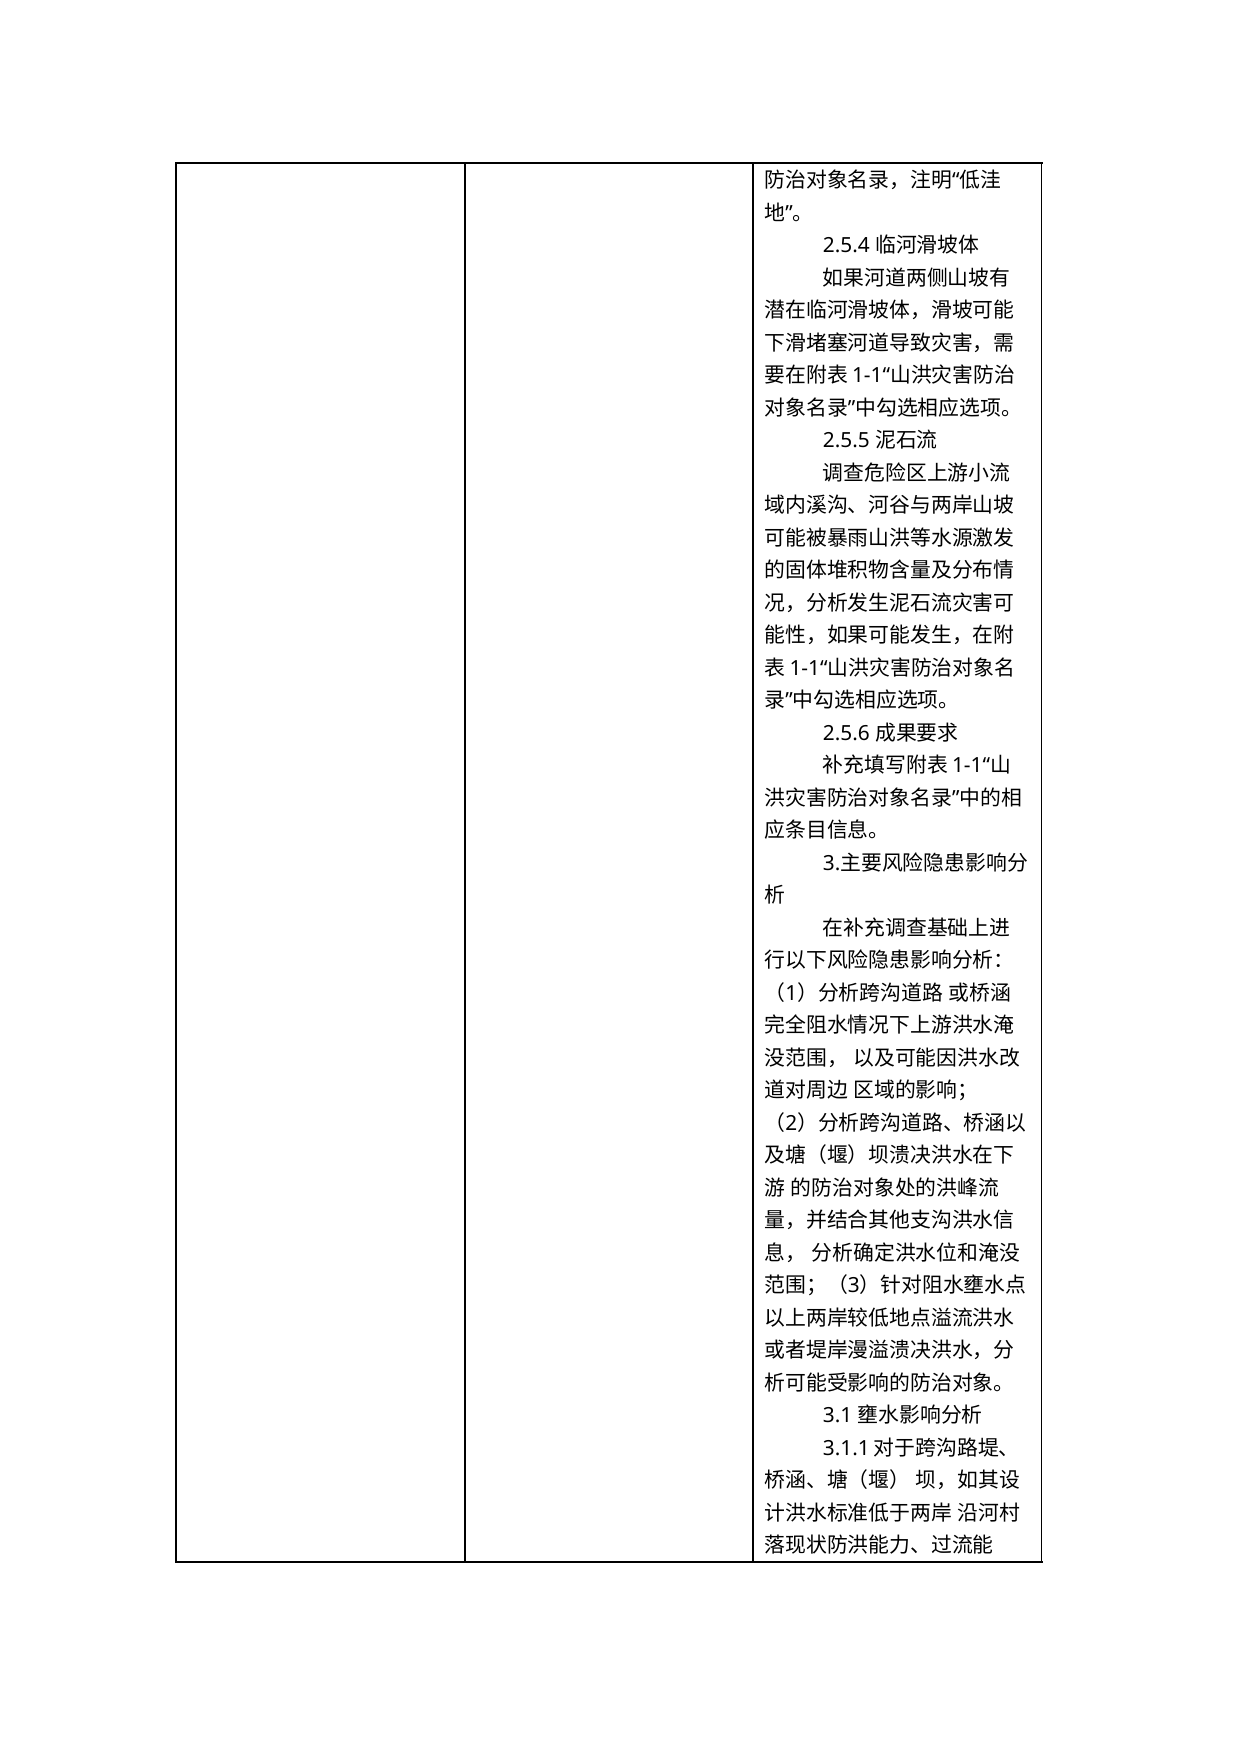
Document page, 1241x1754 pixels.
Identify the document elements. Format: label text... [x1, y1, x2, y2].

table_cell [754, 164, 1041, 1561]
table_cell 1 [177, 164, 464, 1561]
table_cell [466, 164, 752, 1561]
